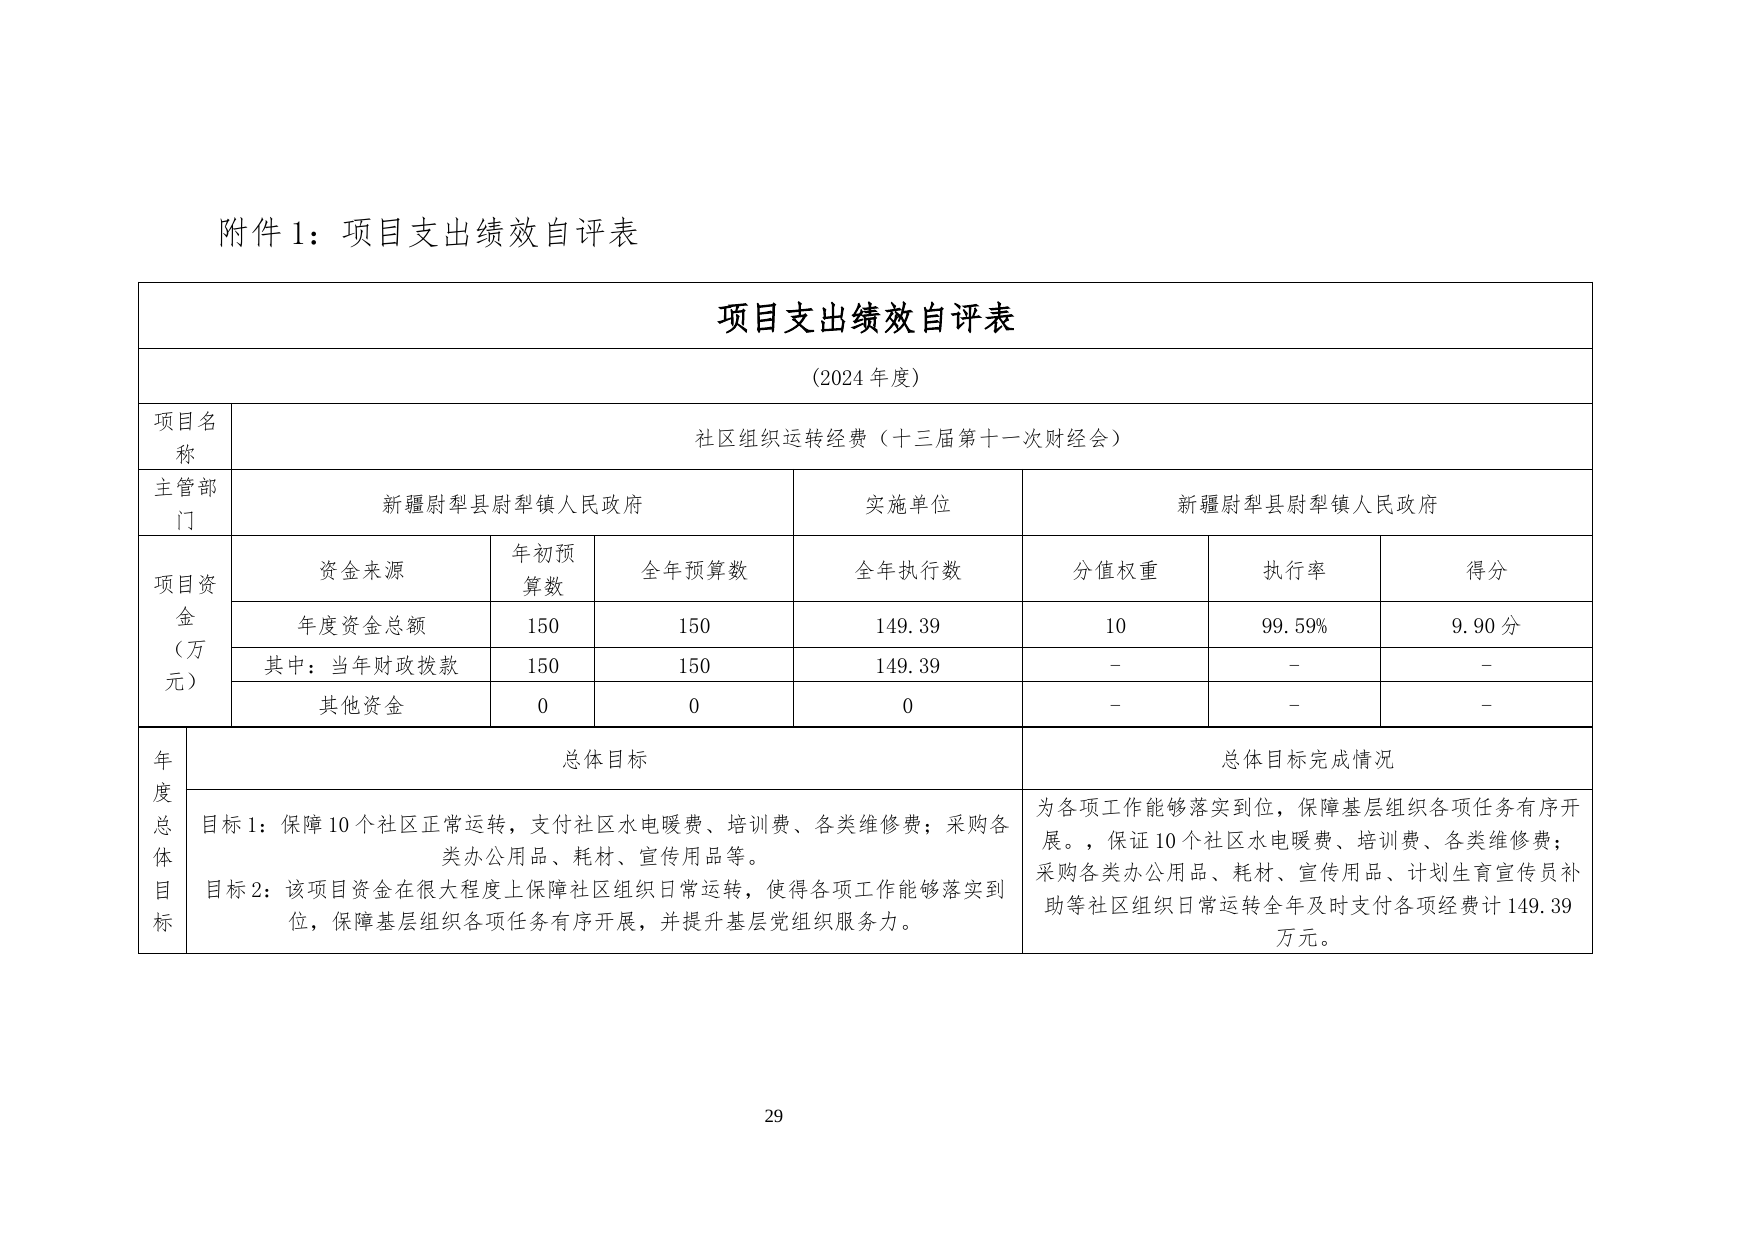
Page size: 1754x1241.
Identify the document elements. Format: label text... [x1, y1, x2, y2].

table_cell 149.39 [794, 602, 1022, 647]
table_cell 0 [491, 682, 594, 726]
table_cell 主管部门 [139, 470, 231, 535]
table_cell 其他资金 [232, 682, 490, 726]
table_cell 0 [794, 682, 1022, 726]
table_cell 0 [595, 682, 793, 726]
table_cell - [1023, 648, 1208, 681]
table_cell 全年预算数 [595, 536, 793, 601]
table_cell 项目资金 （万元） [139, 536, 231, 726]
table_cell 社区组织运转经费（十三届第十一次财经会） [232, 404, 1592, 469]
table_cell 得分 [1381, 536, 1592, 601]
table_cell 执行率 [1209, 536, 1380, 601]
table_cell 150 [491, 602, 594, 647]
table_cell 总体目标完成情况 [1023, 728, 1592, 789]
table_cell 149.39 [794, 648, 1022, 681]
table_cell 其中：当年财政拨款 [232, 648, 490, 681]
table_cell 总体目标 [187, 728, 1022, 789]
table_cell 年度总体目标 [139, 728, 186, 952]
table_cell 资金来源 [232, 536, 490, 601]
table_cell 150 [595, 648, 793, 681]
table_cell 目标1：保障10个社区正常运转，支付社区水电暖费、培训费、各类维修费；采购各类办公用品、耗材、宣传用品等。 目标2：该项目资金在很大程度上保障社区组织日常运转，使得各项工作能够落实到位，保障基层组织各项任务有序开展，并提升基层党组织服务力。 [187, 790, 1022, 952]
table_cell 为各项工作能够落实到位，保障基层组织各项任务有序开展。，保证10个社区水电暖费、培训费、各类维修费；采购各类办公用品、耗材、宣传用品、计划生育宣传员补助等社区组织日常运转全年及时支付各项经费计149.39万元。 [1023, 790, 1592, 952]
table_cell - [1381, 682, 1592, 726]
table_cell - [1209, 648, 1380, 681]
table_cell 新疆尉犁县尉犁镇人民政府 [232, 470, 793, 535]
table_cell 150 [491, 648, 594, 681]
table_cell 9.90分 [1381, 602, 1592, 647]
table_cell 实施单位 [794, 470, 1022, 535]
table_cell 项目名称 [139, 404, 231, 469]
table_cell - [1023, 682, 1208, 726]
table_cell 99.59% [1209, 602, 1380, 647]
table_cell 分值权重 [1023, 536, 1208, 601]
table_cell - [1209, 682, 1380, 726]
table_cell - [1381, 648, 1592, 681]
table_header 项目支出绩效自评表 [139, 283, 1592, 348]
table_cell 年初预算数 [491, 536, 594, 601]
table_cell (2024年度) [139, 349, 1592, 403]
table_cell 年度资金总额 [232, 602, 490, 647]
table_cell 150 [595, 602, 793, 647]
table_cell 10 [1023, 602, 1208, 647]
table_cell 全年执行数 [794, 536, 1022, 601]
subtitle 附件1：项目支出绩效自评表 [150, 198, 1604, 263]
table_cell 新疆尉犁县尉犁镇人民政府 [1023, 470, 1592, 535]
